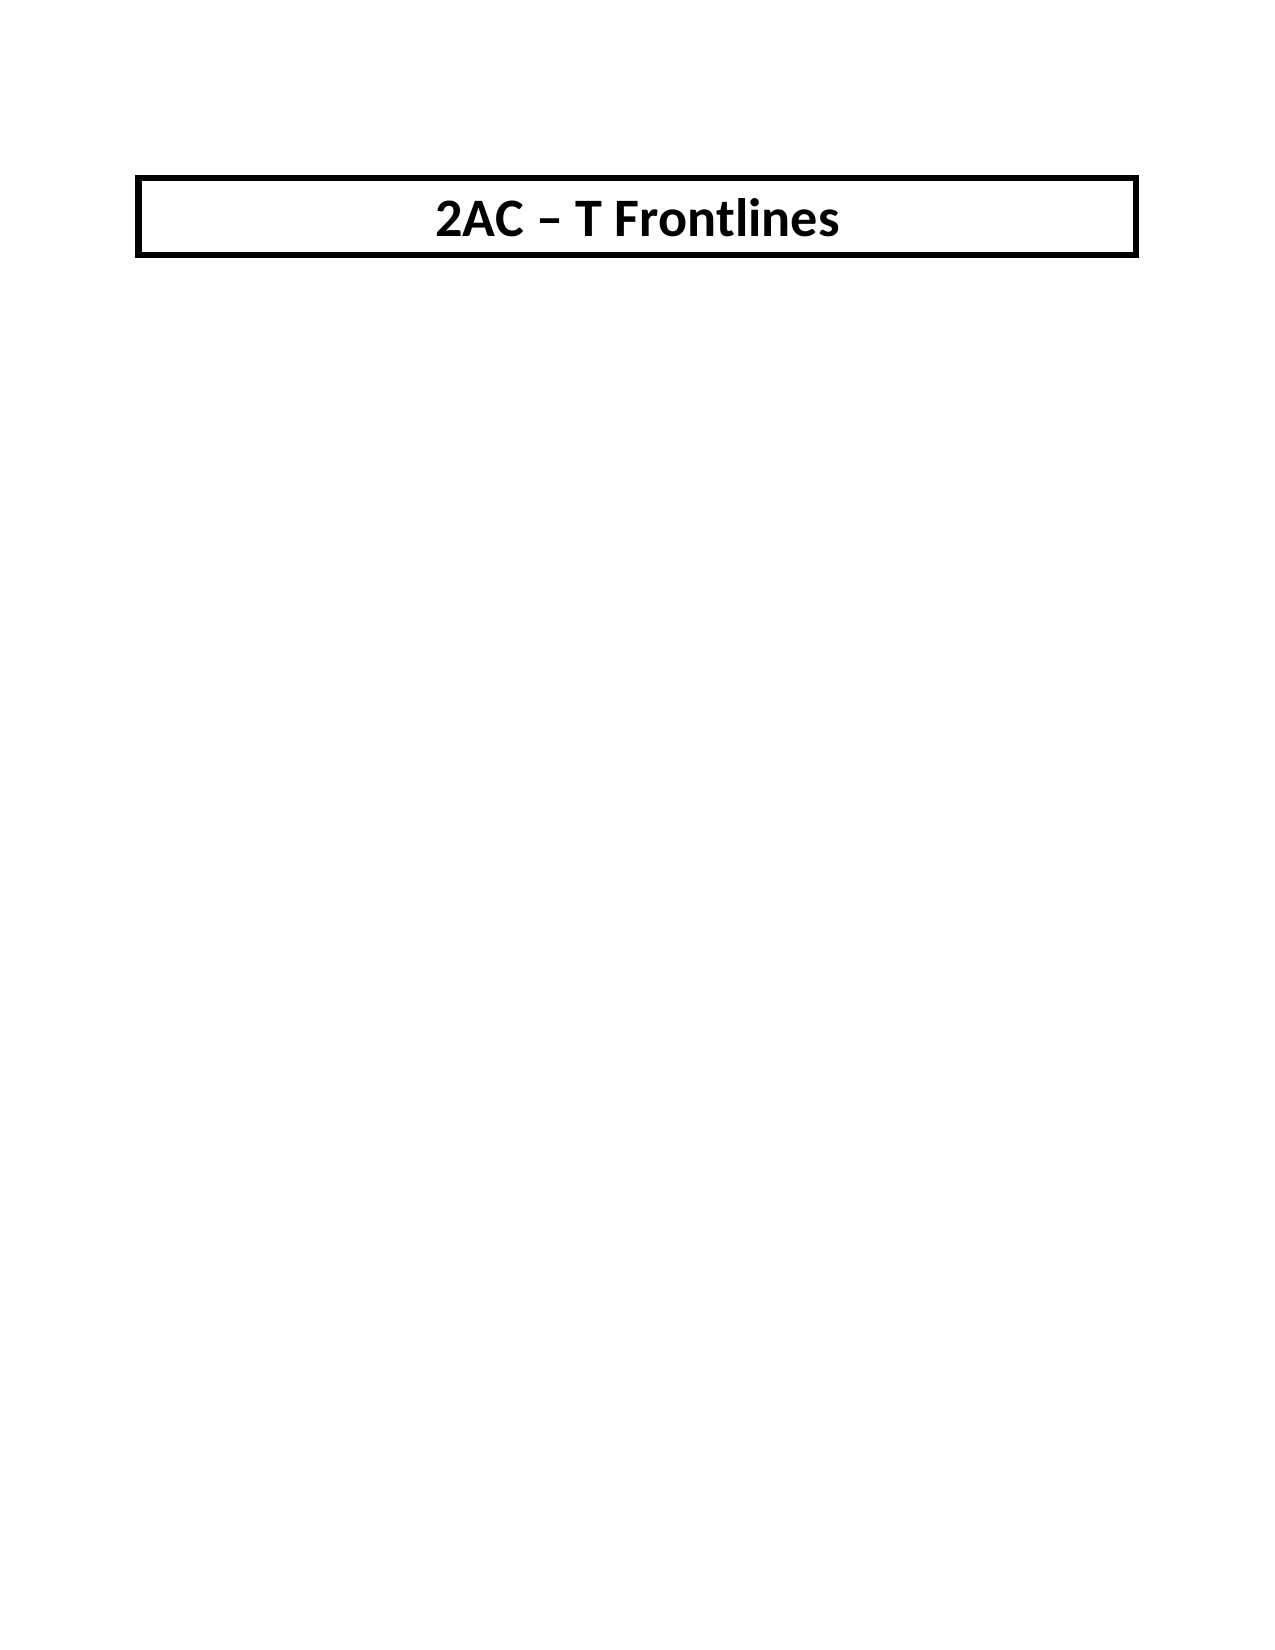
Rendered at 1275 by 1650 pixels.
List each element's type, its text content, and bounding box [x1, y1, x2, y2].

subtitle 2AC – T Frontlines [142, 181, 1133, 252]
